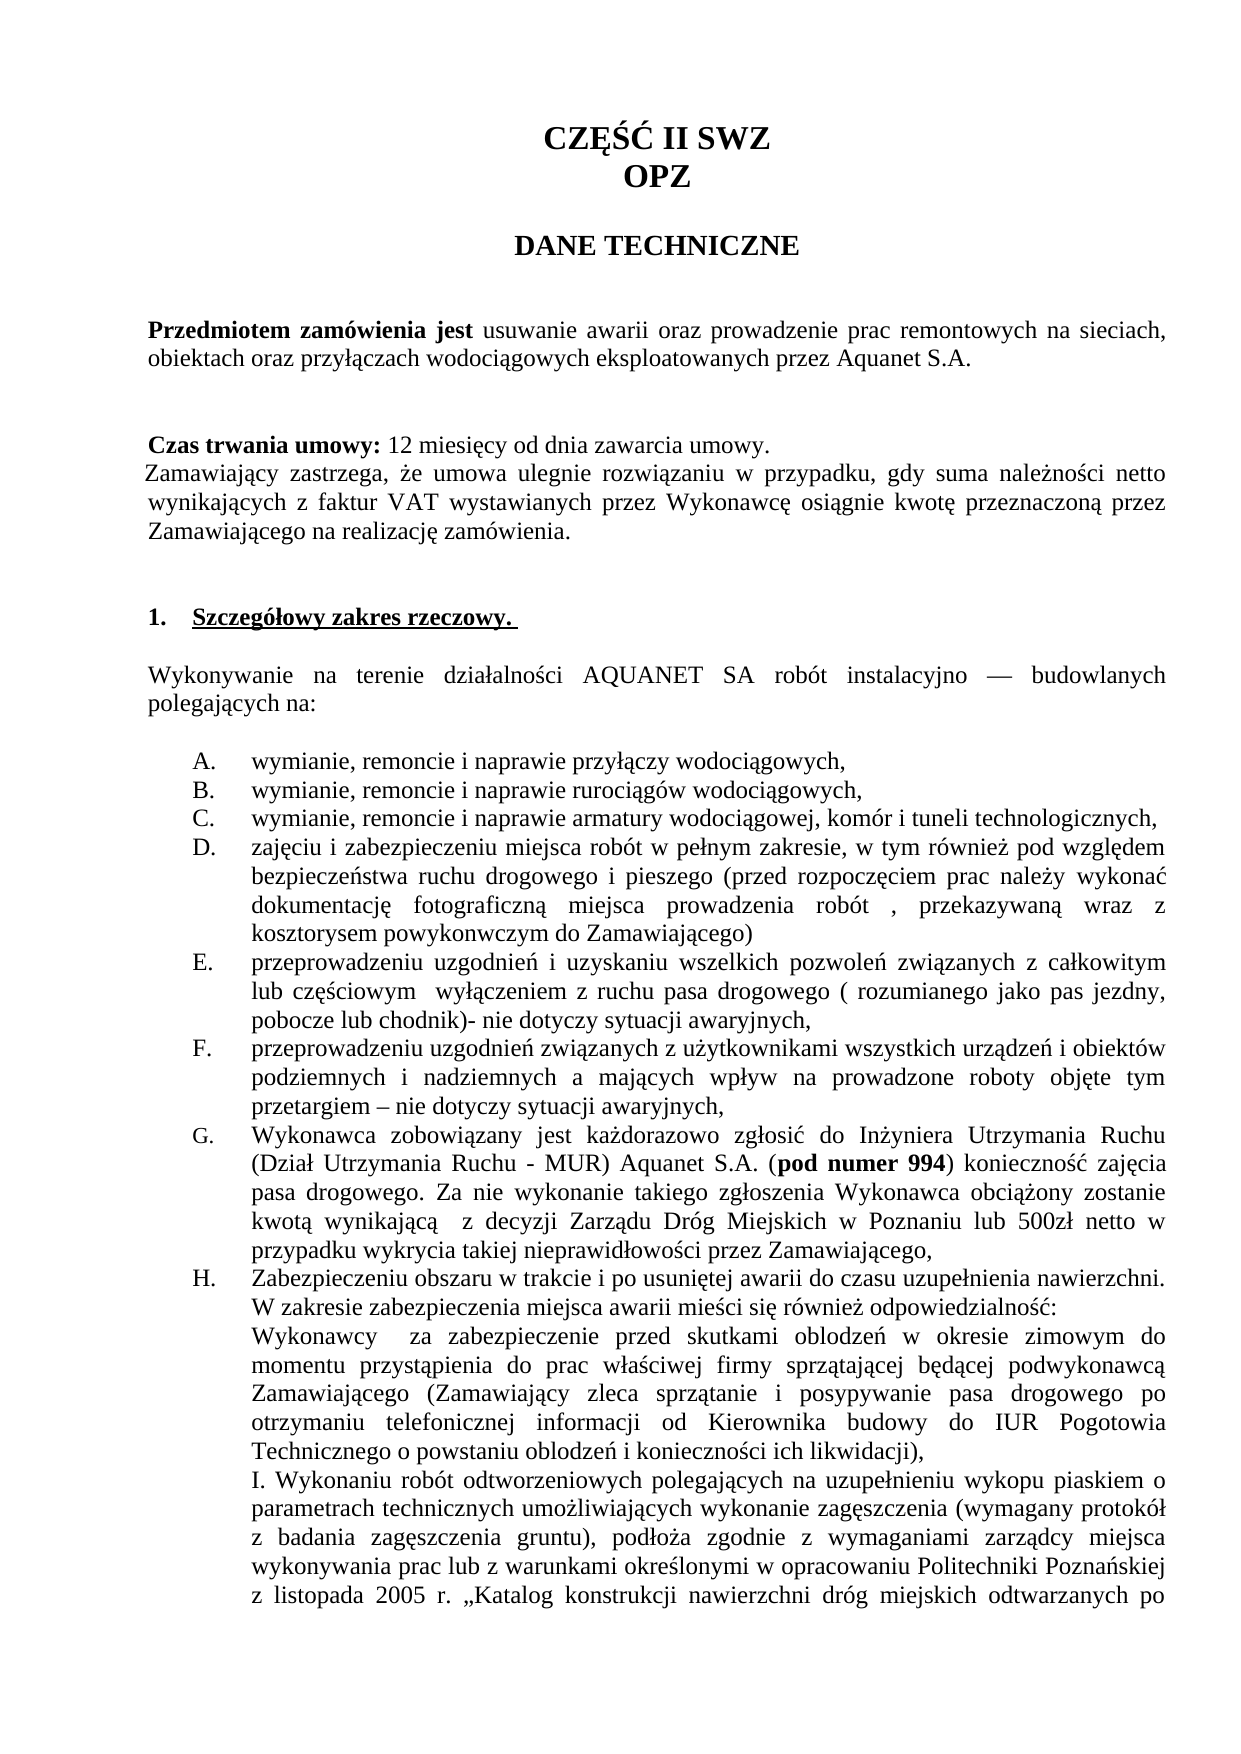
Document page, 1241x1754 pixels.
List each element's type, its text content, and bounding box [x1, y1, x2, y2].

list wymianie, remoncie i naprawie armatury wodociągowej, komór i tuneli technologicznych, [192, 803, 1167, 832]
list zajęciu i zabezpieczeniu miejsca robót w pełnym zakresie, w tym również pod względem bezpieczeństwa ruchu drogowego i pieszego (przed rozpoczęciem prac należy wykonać dokumentację fotograficzną miejsca prowadzenia robót , przekazywaną wraz z kosztorysem powykonwczym do Zamawiającego) [192, 832, 1167, 947]
list Szczegółowy zakres rzeczowy. [148, 602, 1167, 631]
list przeprowadzeniu uzgodnień i uzyskaniu wszelkich pozwoleń związanych z całkowitym lub częściowym wyłączeniem z ruchu pasa drogowego ( rozumianego jako pas jezdny, pobocze lub chodnik)- nie dotyczy sytuacji awaryjnych, [192, 947, 1167, 1033]
text Zamawiający zastrzega, że umowa ulegnie rozwiązaniu w przypadku, gdy suma należności netto wynikających z faktur VAT wystawianych przez Wykonawcę osiągnie kwotę przeznaczoną przez Zamawiającego na realizację zamówienia. [144, 458, 1167, 545]
list Zabezpieczeniu obszaru w trakcie i po usuniętej awarii do czasu uzupełnienia nawierzchni. W zakresie zabezpieczenia miejsca awarii mieści się również odpowiedzialność: [192, 1263, 1167, 1321]
subtitle CZĘŚĆ II SWZ [148, 118, 1167, 156]
list Wykonawca zobowiązany jest każdorazowo zgłosić do Inżyniera Utrzymania Ruchu (Dział Utrzymania Ruchu - MUR) Aquanet S.A. (pod numer 994) konieczność zajęcia pasa drogowego. Za nie wykonanie takiego zgłoszenia Wykonawca obciążony zostanie kwotą wynikającą z decyzji Zarządu Dróg Miejskich w Poznaniu lub 500zł netto w przypadku wykrycia takiej nieprawidłowości przez Zamawiającego, [192, 1120, 1167, 1263]
text Czas trwania umowy: 12 miesięcy od dnia zawarcia umowy. [148, 430, 1167, 458]
text DANE TECHNICZNE [148, 228, 1167, 262]
list wymianie, remoncie i naprawie przyłączy wodociągowych, [192, 746, 1167, 775]
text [251, 1465, 1167, 1608]
text Wykonawcy za zabezpieczenie przed skutkami oblodzeń w okresie zimowym do momentu przystąpienia do prac właściwej firmy sprzątającej będącej podwykonawcą Zamawiającego (Zamawiający zleca sprzątanie i posypywanie pasa drogowego po otrzymaniu telefonicznej informacji od Kierownika budowy do IUR Pogotowia Technicznego o powstaniu oblodzeń i konieczności ich likwidacji), [251, 1321, 1167, 1465]
list przeprowadzeniu uzgodnień związanych z użytkownikami wszystkich urządzeń i obiektów podziemnych i nadziemnych a mających wpływ na prowadzone roboty objęte tym przetargiem – nie dotyczy sytuacji awaryjnych, [192, 1033, 1167, 1120]
text OPZ [148, 156, 1167, 195]
list wymianie, remoncie i naprawie rurociągów wodociągowych, [192, 775, 1167, 803]
text Przedmiotem zamówienia jest usuwanie awarii oraz prowadzenie prac remontowych na sieciach, obiektach oraz przyłączach wodociągowych eksploatowanych przez Aquanet S.A. [148, 315, 1167, 372]
text Wykonywanie na terenie działalności AQUANET SA robót instalacyjno — budowlanych polegających na: [148, 660, 1167, 717]
